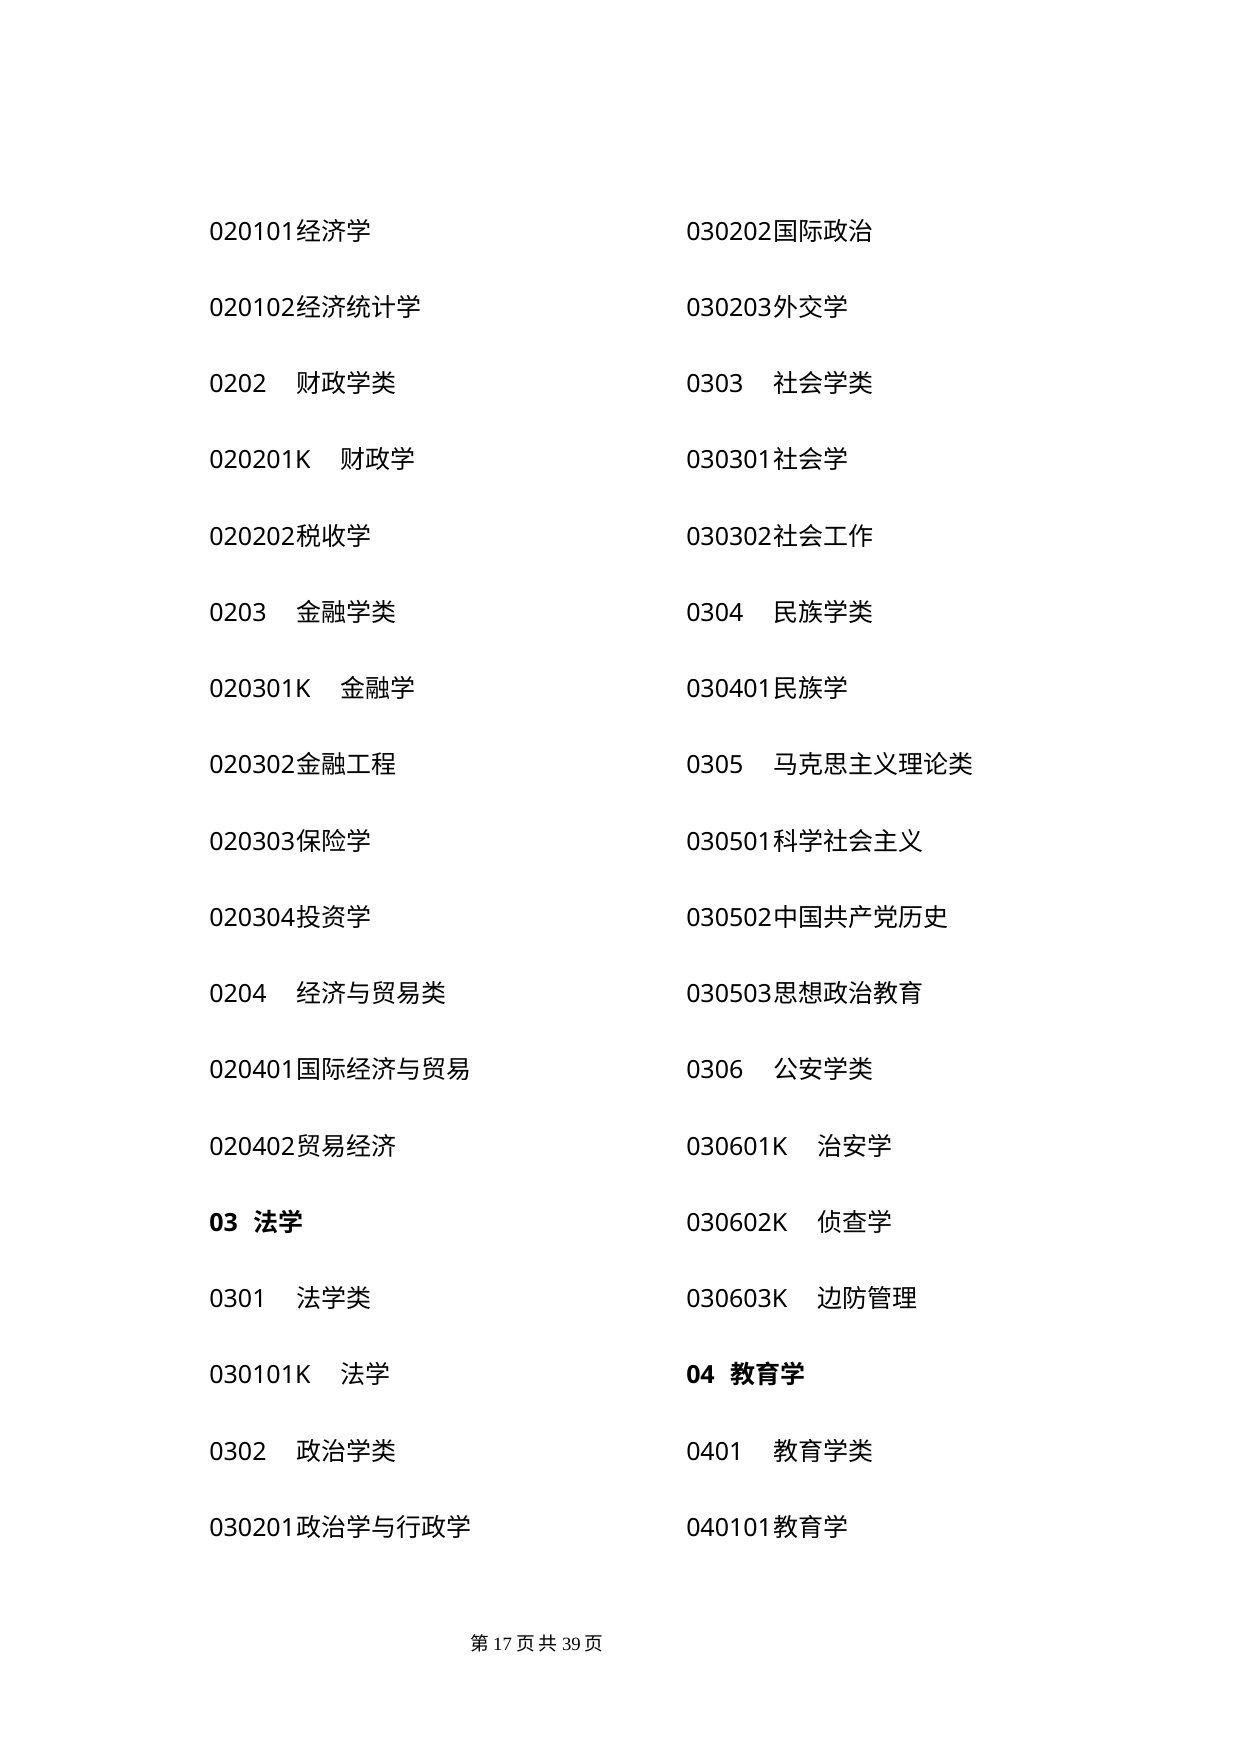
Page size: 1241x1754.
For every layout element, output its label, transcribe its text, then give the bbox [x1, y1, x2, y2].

text 0304 民族学类 [642, 577, 1075, 644]
text 0302 政治学类 [165, 1416, 598, 1482]
text 0202 财政学类 [165, 349, 598, 415]
text 04 教育学 [642, 1340, 1075, 1406]
text 0305 马克思主义理论类 [642, 730, 1075, 796]
text 0301 法学类 [165, 1264, 598, 1330]
text 03 法学 [165, 1187, 598, 1254]
text 030603K 边防管理 [642, 1264, 1075, 1330]
text 020301K 金融学 [165, 654, 598, 720]
text 020401 国际经济与贸易 [165, 1035, 598, 1101]
text 020201K 财政学 [165, 425, 598, 491]
text 020101 经济学 [165, 196, 598, 262]
text 030202 国际政治 [642, 196, 1075, 262]
text 020302 金融工程 [165, 730, 598, 796]
text 020303 保险学 [165, 806, 598, 872]
text 020202 税收学 [165, 501, 598, 567]
text 020402 贸易经济 [165, 1111, 598, 1177]
text 030401 民族学 [642, 654, 1075, 720]
text 040101 教育学 [642, 1492, 1075, 1559]
text 030302 社会工作 [642, 501, 1075, 567]
text 0204 经济与贸易类 [165, 959, 598, 1025]
text 030101K 法学 [165, 1340, 598, 1406]
text 020102 经济统计学 [165, 272, 598, 339]
text 030301 社会学 [642, 425, 1075, 491]
text 030601K 治安学 [642, 1111, 1075, 1177]
text 030602K 侦查学 [642, 1187, 1075, 1254]
text 030201 政治学与行政学 [165, 1492, 598, 1559]
text 030503 思想政治教育 [642, 959, 1075, 1025]
text 0401 教育学类 [642, 1416, 1075, 1482]
text 0306 公安学类 [642, 1035, 1075, 1101]
text 020304 投资学 [165, 882, 598, 949]
text 030502 中国共产党历史 [642, 882, 1075, 949]
text 0303 社会学类 [642, 349, 1075, 415]
text 030203 外交学 [642, 272, 1075, 339]
text 0203 金融学类 [165, 577, 598, 644]
text 030501 科学社会主义 [642, 806, 1075, 872]
